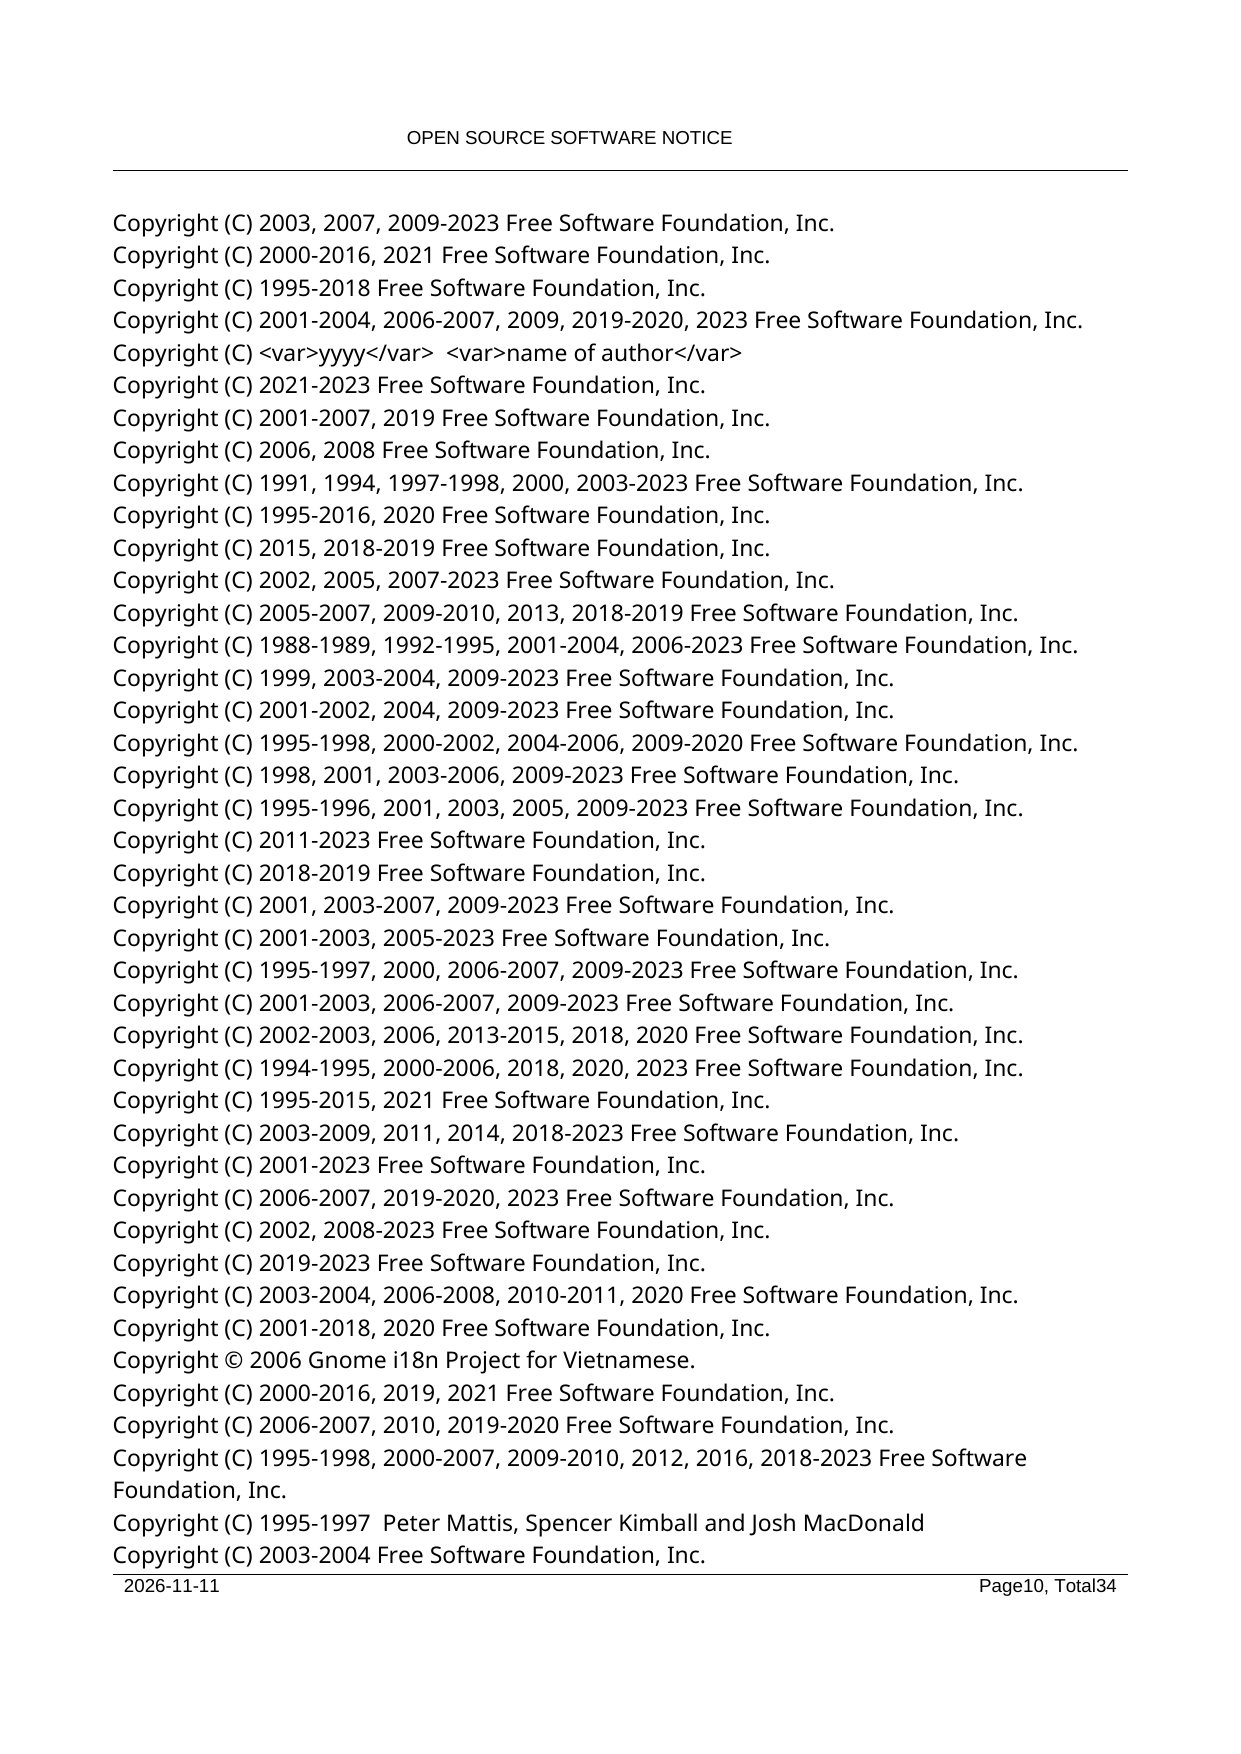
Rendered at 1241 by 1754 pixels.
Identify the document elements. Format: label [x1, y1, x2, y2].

text [112, 206, 1128, 1571]
